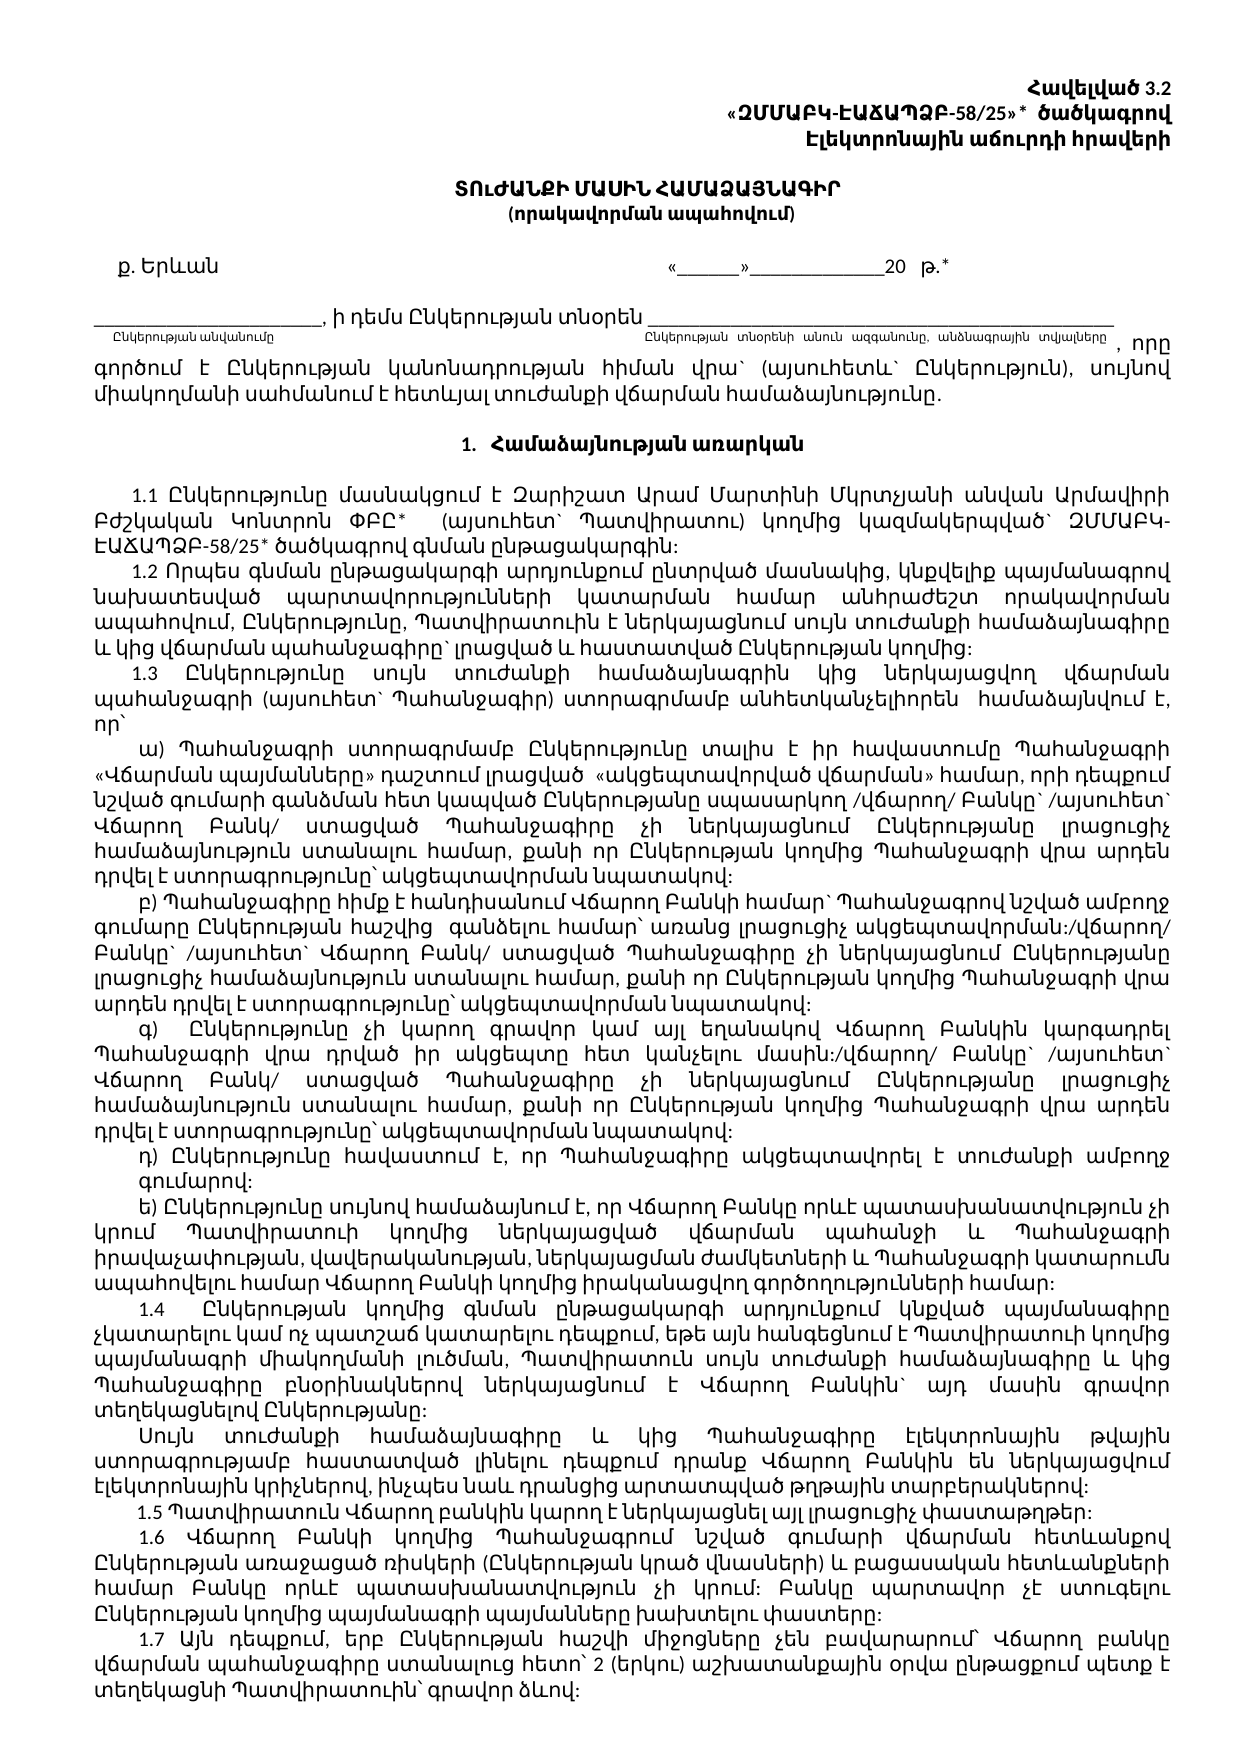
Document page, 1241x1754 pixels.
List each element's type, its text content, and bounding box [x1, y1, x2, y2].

text «ԶՄՄԱԲԿ-ԷԱՃԱՊՁԲ-58/25»* ծածկագրով [94, 100, 1171, 126]
text (որակավորման ապահովում) [94, 202, 1171, 225]
text 1.4 Ընկերության կողմից գնման ընթացակարգի արդյունքում կնքված պայմանագիրը չկատարելու կամ ոչ պատշաճ կատարելու դեպքում, եթե այն հանգեցնում է Պատվիրատուի կողմից պայմանագրի միակողմանի լուծման, Պատվիրատուն սույն տուժանքի համաձայնագիրը և կից Պահանջագիրը բնօրինակներով ներկայացնում է Վճարող Բանկին` այդ մասին գրավոր տեղեկացնելով Ընկերությանը: [94, 1296, 1171, 1423]
text 1.1 Ընկերությունը մասնակցում է Զարիշատ Արամ Մարտինի Մկրտչյանի անվան Արմավիրի Բժշկական Կոնտրոն ՓԲԸ* (այսուհետ` Պատվիրատու) կողմից կազմակերպված` ԶՄՄԱԲԿ-ԷԱՃԱՊՁԲ-58/25* ծածկագրով գնման ընթացակարգին: [94, 482, 1171, 559]
text ք. Երևան «______»_____________20 թ.* [94, 254, 1171, 279]
text 1. Համաձայնության առարկան [94, 432, 1171, 457]
text 1.5 Պատվիրատուն Վճարող բանկին կարող է ներկայացնել այլ լրացուցիչ փաստաթղթեր: [94, 1499, 1171, 1524]
text 1.2 Որպես գնման ընթացակարգի արդյունքում ընտրված մասնակից, կնքվելիք պայմանագրով նախատեսված պարտավորությունների կատարման համար անհրաժեշտ որակավորման ապահովում, Ընկերությունը, Պատվիրատուին է ներկայացնում սույն տուժանքի համաձայնագիրը և կից վճարման պահանջագիրը` լրացված և հաստատված Ընկերության կողմից: [94, 559, 1171, 660]
text ՏՈւԺԱՆՔԻ ՄԱՍԻՆ ՀԱՄԱՁԱՅՆԱԳԻՐ [94, 177, 1171, 202]
text 1.3 Ընկերությունը սույն տուժանքի համաձայնագրին կից ներկայացվող վճարման պահանջագրի (այսուհետ` Պահանջագիր) ստորագրմամբ անհետկանչելիորեն համաձայնվում է, որ՝ [94, 660, 1171, 737]
text Սույն տուժանքի համաձայնագիրը և կից Պահանջագիրը էլեկտրոնային թվային ստորագրությամբ հաստատված լինելու դեպքում դրանք Վճարող Բանկին են ներկայացվում էլեկտրոնային կրիչներով, ինչպես նաև դրանցից արտատպված թղթային տարբերակներով: [94, 1423, 1171, 1499]
text դ) Ընկերությունը հավաստում է, որ Պահանջագիրը ակցեպտավորել է տուժանքի ամբողջ գումարով: [138, 1143, 1171, 1194]
text 1.6 Վճարող Բանկի կողմից Պահանջագրում նշված գումարի վճարման հետևանքով Ընկերության առաջացած ռիսկերի (Ընկերության կրած վնասների) և բացասական հետևանքների համար Բանկը որևէ պատասխանատվություն չի կրում: Բանկը պարտավոր չէ ստուգելու Ընկերության կողմից պայմանագրի պայմանները խախտելու փաստերը: [94, 1524, 1171, 1626]
text Էլեկտրոնային աճուրդի հրավերի [94, 126, 1171, 151]
text գ) Ընկերությունը չի կարող գրավոր կամ այլ եղանակով Վճարող Բանկին կարգադրել Պահանջագրի վրա դրված իր ակցեպտը հետ կանչելու մասին:/վճարող/ Բանկը` /այսուհետ` Վճարող Բանկ/ ստացված Պահանջագիրը չի ներկայացնում Ընկերությանը լրացուցիչ համաձայնություն ստանալու համար, քանի որ Ընկերության կողմից Պահանջագրի վրա արդեն դրվել է ստորագրությունը՝ ակցեպտավորման նպատակով: [94, 1016, 1171, 1143]
text ______________________, ի դեմս Ընկերության տնօրեն _____________________________________________ [94, 304, 1171, 330]
text Ընկերության անվանումը Ընկերության տնօրենի անուն ազգանունը, անձնագրային տվյալները , որը գործում է Ընկերության կանոնադրության հիման վրա` (այսուհետև` Ընկերություն), սույնով միակողմանի սահմանում է հետևյալ տուժանքի վճարման համաձայնությունը. [94, 330, 1171, 406]
text ա) Պահանջագրի ստորագրմամբ Ընկերությունը տալիս է իր հավաստումը Պահանջագրի «Վճարման պայմանները» դաշտում լրացված «ակցեպտավորված վճարման» համար, որի դեպքում նշված գումարի գանձման հետ կապված Ընկերությանը սպասարկող /վճարող/ Բանկը` /այսուհետ` Վճարող Բանկ/ ստացված Պահանջագիրը չի ներկայացնում Ընկերությանը լրացուցիչ համաձայնություն ստանալու համար, քանի որ Ընկերության կողմից Պահանջագրի վրա արդեն դրվել է ստորագրությունը՝ ակցեպտավորման նպատակով: [94, 737, 1171, 889]
text 1.7 Այն դեպքում, երբ Ընկերության հաշվի միջոցները չեն բավարարում՝ Վճարող բանկը վճարման պահանջագիրը ստանալուց հետո՝ 2 (երկու) աշխատանքային օրվա ընթացքում պետք է տեղեկացնի Պատվիրատուին՝ գրավոր ձևով: [94, 1626, 1171, 1702]
text ե) Ընկերությունը սույնով համաձայնում է, որ Վճարող Բանկը որևէ պատասխանատվություն չի կրում Պատվիրատուի կողմից ներկայացված վճարման պահանջի և Պահանջագրի իրավաչափության, վավերականության, ներկայացման ժամկետների և Պահանջագրի կատարումն ապահովելու համար Վճարող Բանկի կողմից իրականացվող գործողությունների համար: [94, 1194, 1171, 1296]
text բ) Պահանջագիրը հիմք է հանդիսանում Վճարող Բանկի համար` Պահանջագրով նշված ամբողջ գումարը Ընկերության հաշվից գանձելու համար՝ առանց լրացուցիչ ակցեպտավորման:/վճարող/ Բանկը` /այսուհետ` Վճարող Բանկ/ ստացված Պահանջագիրը չի ներկայացնում Ընկերությանը լրացուցիչ համաձայնություն ստանալու համար, քանի որ Ընկերության կողմից Պահանջագրի վրա արդեն դրվել է ստորագրությունը՝ ակցեպտավորման նպատակով: [94, 889, 1171, 1016]
text Հավելված 3.2 [94, 75, 1171, 100]
